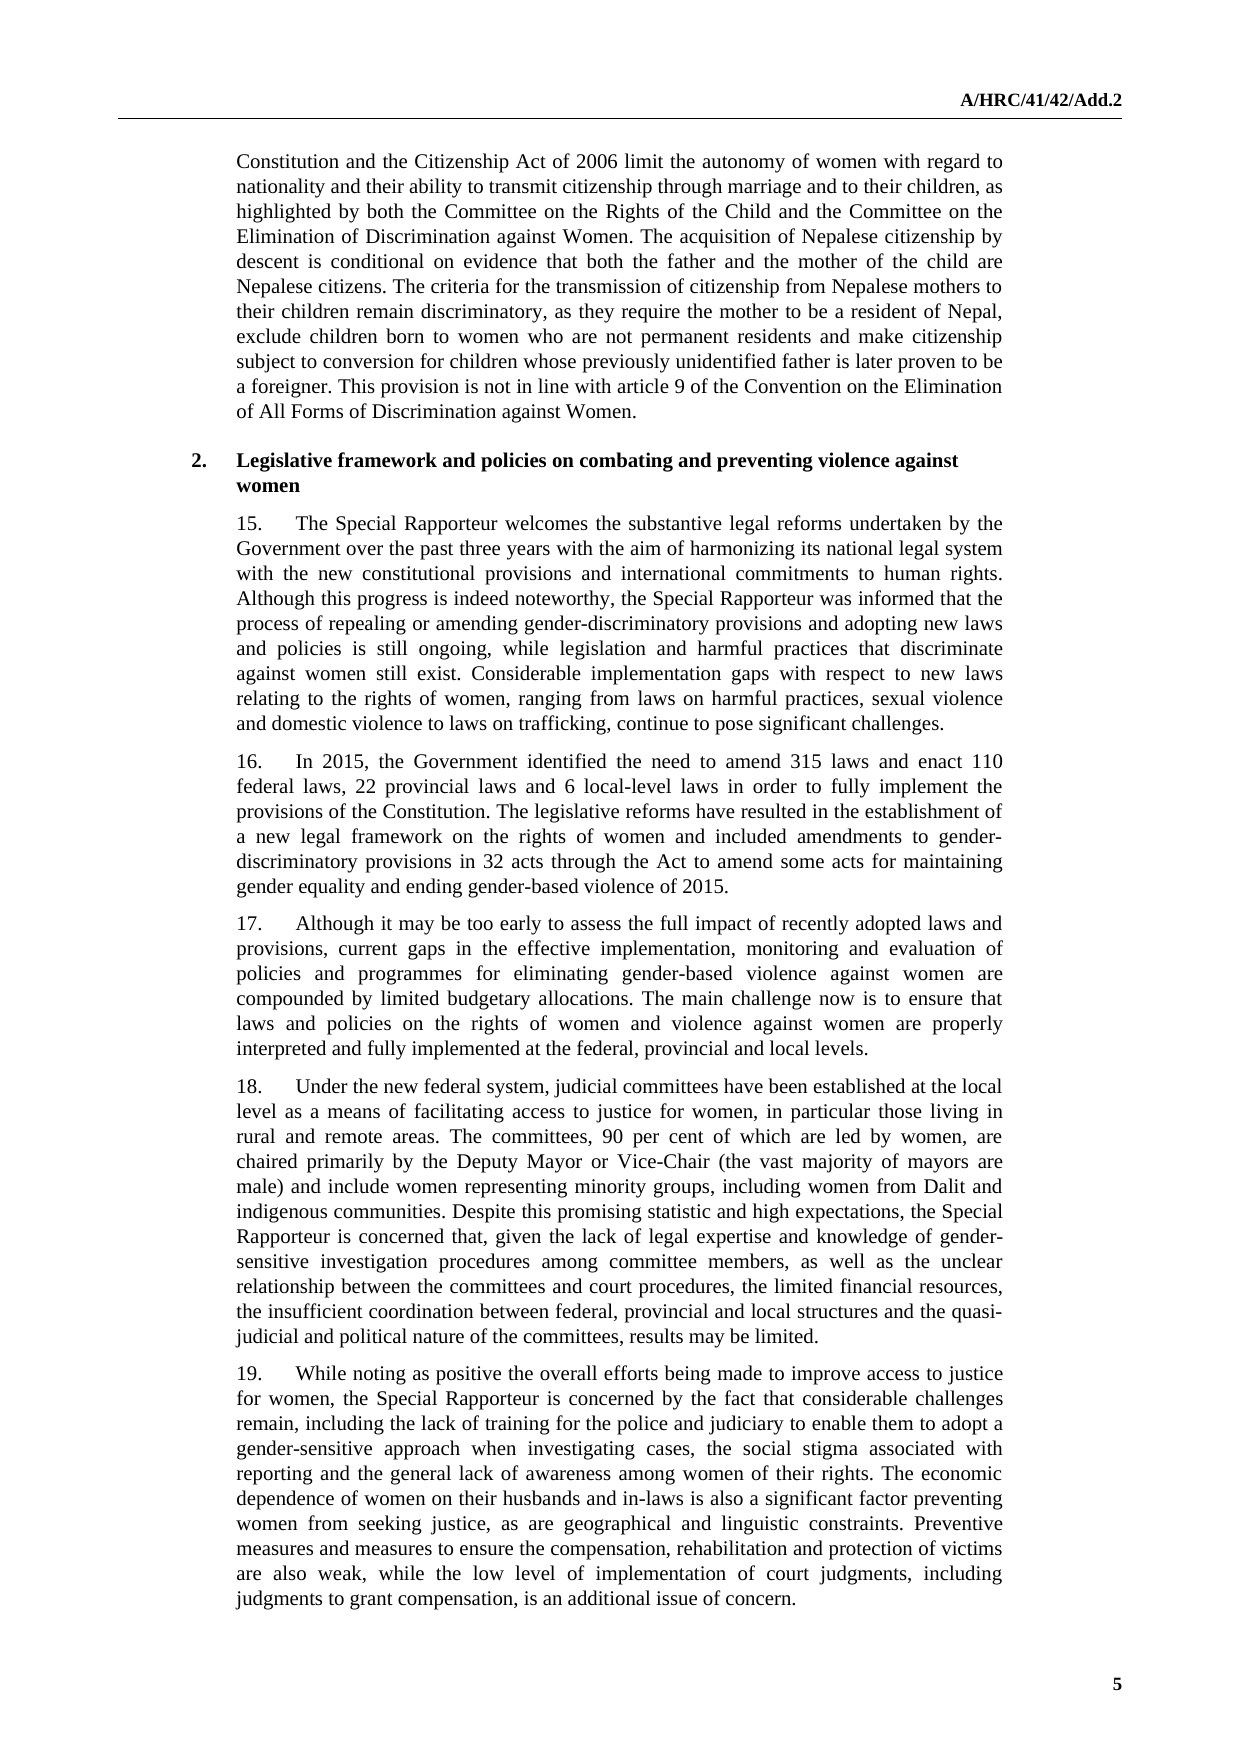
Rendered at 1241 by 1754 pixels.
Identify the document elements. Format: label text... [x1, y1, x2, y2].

text 19. While noting as positive the overall efforts being made to improve access to justice for women, the Special Rapporteur is concerned by the fact that considerable challenges remain, including the lack of training for the police and judiciary to enable them to adopt a gender-sensitive approach when investigating cases, the social stigma associated with reporting and the general lack of awareness among women of their rights. The economic dependence of women on their husbands and in-laws is also a significant factor preventing women from seeking justice, as are geographical and linguistic constraints. Preventive measures and measures to ensure the compensation, rehabilitation and protection of victims are also weak, while the low level of implementation of court judgments, including judgments to grant compensation, is an additional issue of concern. [236, 1360, 1004, 1610]
text 2. Legislative framework and policies on combating and preventing violence against women [118, 448, 1004, 498]
text 17. Although it may be too early to assess the full impact of recently adopted laws and provisions, current gaps in the effective implementation, monitoring and evaluation of policies and programmes for eliminating gender-based violence against women are compounded by limited budgetary allocations. The main challenge now is to ensure that laws and policies on the rights of women and violence against women are properly interpreted and fully implemented at the federal, provincial and local levels. [236, 910, 1004, 1060]
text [236, 148, 1004, 423]
text 18. Under the new federal system, judicial committees have been established at the local level as a means of facilitating access to justice for women, in particular those living in rural and remote areas. The committees, 90 per cent of which are led by women, are chaired primarily by the Deputy Mayor or Vice-Chair (the vast majority of mayors are male) and include women representing minority groups, including women from Dalit and indigenous communities. Despite this promising statistic and high expectations, the Special Rapporteur is concerned that, given the lack of legal expertise and knowledge of gender-sensitive investigation procedures among committee members, as well as the unclear relationship between the committees and court procedures, the limited financial resources, the insufficient coordination between federal, provincial and local structures and the quasi-judicial and political nature of the committees, results may be limited. [236, 1073, 1004, 1348]
text 15. The Special Rapporteur welcomes the substantive legal reforms undertaken by the Government over the past three years with the aim of harmonizing its national legal system with the new constitutional provisions and international commitments to human rights. Although this progress is indeed noteworthy, the Special Rapporteur was informed that the process of repealing or amending gender-discriminatory provisions and adopting new laws and policies is still ongoing, while legislation and harmful practices that discriminate against women still exist. Considerable implementation gaps with respect to new laws relating to the rights of women, ranging from laws on harmful practices, sexual violence and domestic violence to laws on trafficking, continue to pose significant challenges. [236, 510, 1004, 735]
text 16. In 2015, the Government identified the need to amend 315 laws and enact 110 federal laws, 22 provincial laws and 6 local-level laws in order to fully implement the provisions of the Constitution. The legislative reforms have resulted in the establishment of a new legal framework on the rights of women and included amendments to gender-discriminatory provisions in 32 acts through the Act to amend some acts for maintaining gender equality and ending gender-based violence of 2015. [236, 748, 1004, 898]
